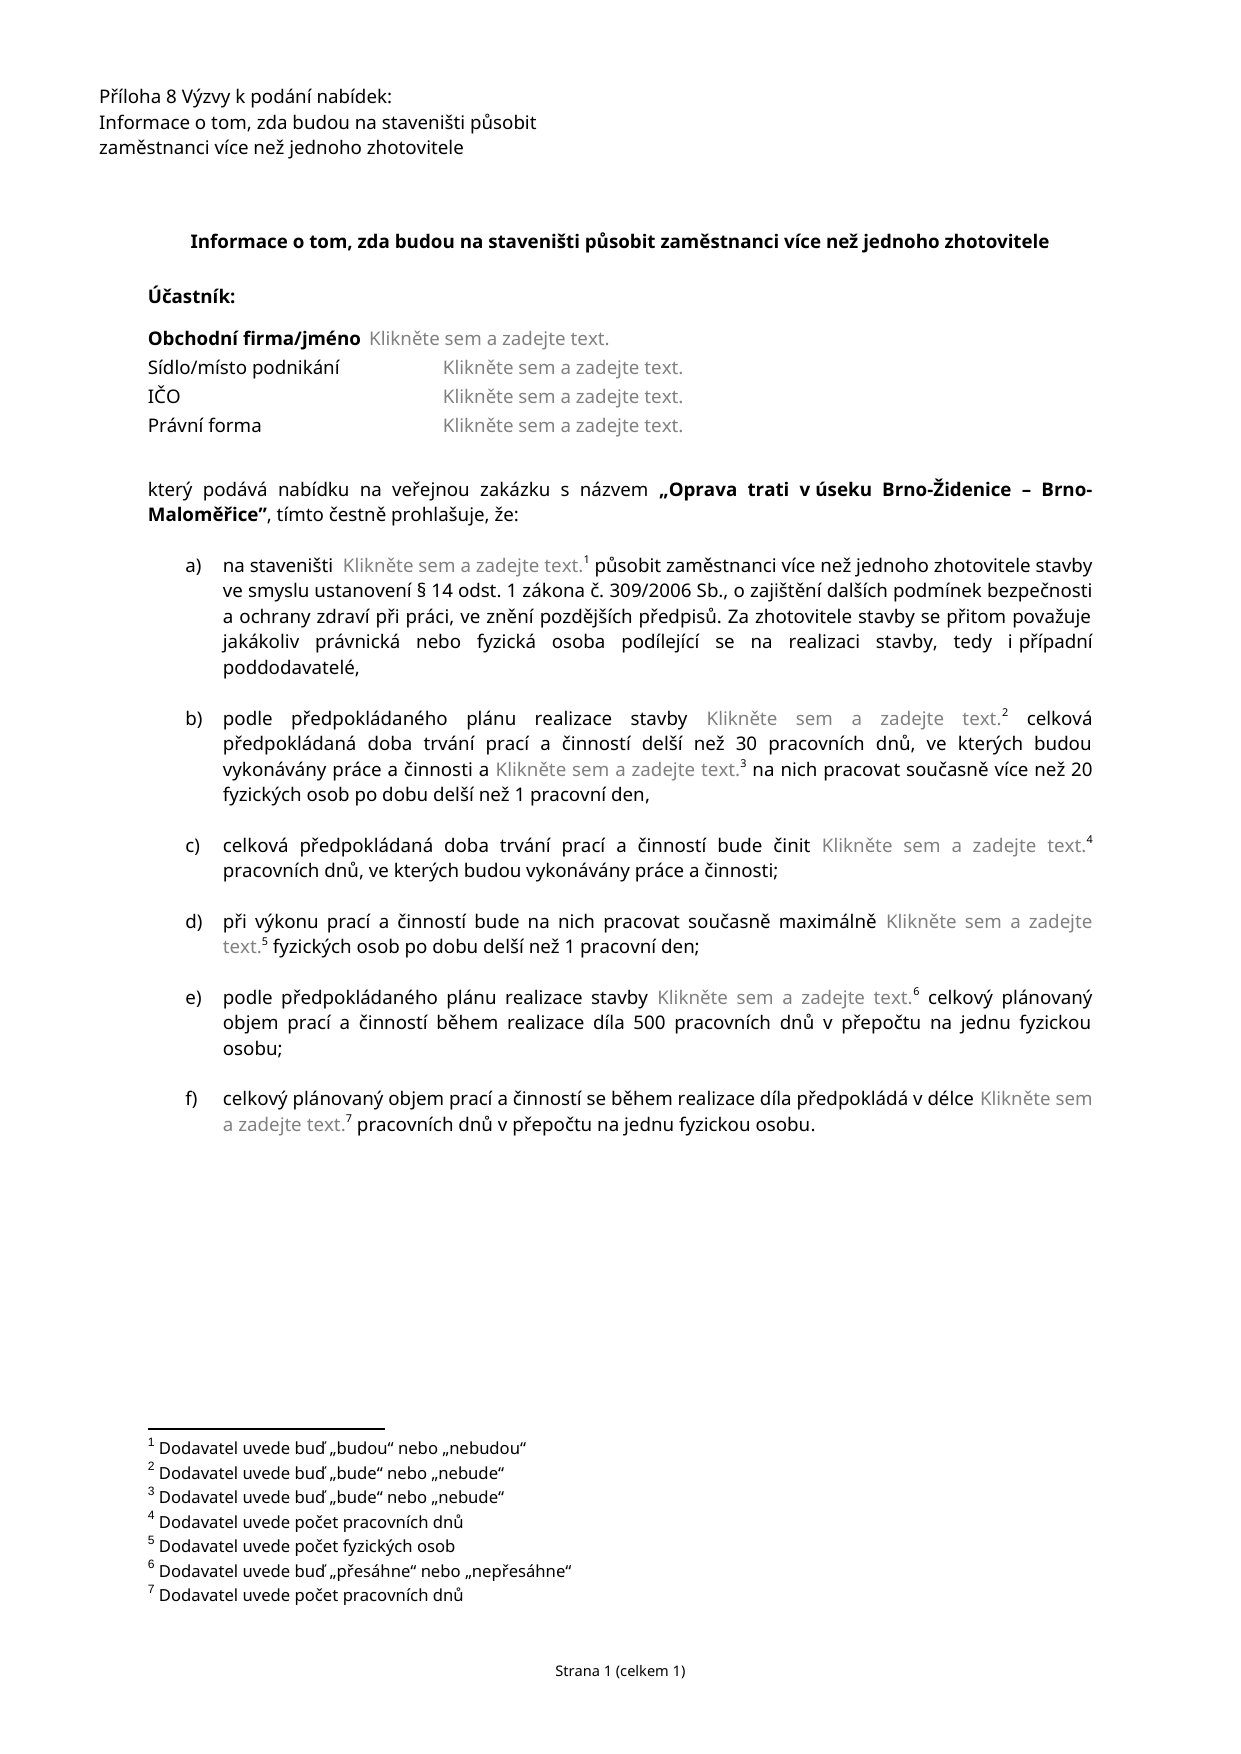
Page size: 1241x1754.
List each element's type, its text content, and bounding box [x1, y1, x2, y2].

text který podává nabídku na veřejnou zakázku s názvem „Oprava trati v úseku Brno-Židenice – Brno-Maloměřice”, tímto čestně prohlašuje, že: [148, 476, 1093, 527]
list celková předpokládaná doba trvání prací a činností bude činit pracovních dnů, ve kterých budou vykonávány práce a činnosti; [185, 832, 1093, 883]
list celkový plánovaný objem prací a činností se během realizace díla předpokládá v délce pracovních dnů v přepočtu na jednu fyzickou osobu. [185, 1086, 1093, 1137]
list podle předpokládaného plánu realizace stavby celkový plánovaný objem prací a činností během realizace díla 500 pracovních dnů v přepočtu na jednu fyzickou osobu; [185, 984, 1093, 1061]
list při výkonu prací a činností bude na nich pracovat současně maximálně fyzických osob po dobu delší než 1 pracovní den; [185, 908, 1093, 959]
list podle předpokládaného plánu realizace stavby celková předpokládaná doba trvání prací a činností delší než 30 pracovních dnů, ve kterých budou vykonávány práce a činnosti a na nich pracovat současně více než 20 fyzických osob po dobu delší než 1 pracovní den, [185, 705, 1093, 807]
text IČO [148, 380, 1093, 409]
list na staveništi působit zaměstnanci více než jednoho zhotovitele stavby ve smyslu ustanovení § 14 odst. 1 zákona č. 309/2006 Sb., o zajištění dalších podmínek bezpečnosti a ochrany zdraví při práci, ve znění pozdějších předpisů. Za zhotovitele stavby se přitom považuje jakákoliv právnická nebo fyzická osoba podílející se na realizaci stavby, tedy i případní poddodavatelé, [185, 552, 1093, 680]
text Obchodní firma/jméno [148, 322, 1093, 351]
text Účastník: [148, 279, 1093, 310]
text Právní forma [148, 409, 1093, 438]
text Sídlo/místo podnikání [148, 351, 1093, 380]
title Informace o tom, zda budou na staveništi působit zaměstnanci více než jednoho zhotovitele [148, 228, 1093, 254]
